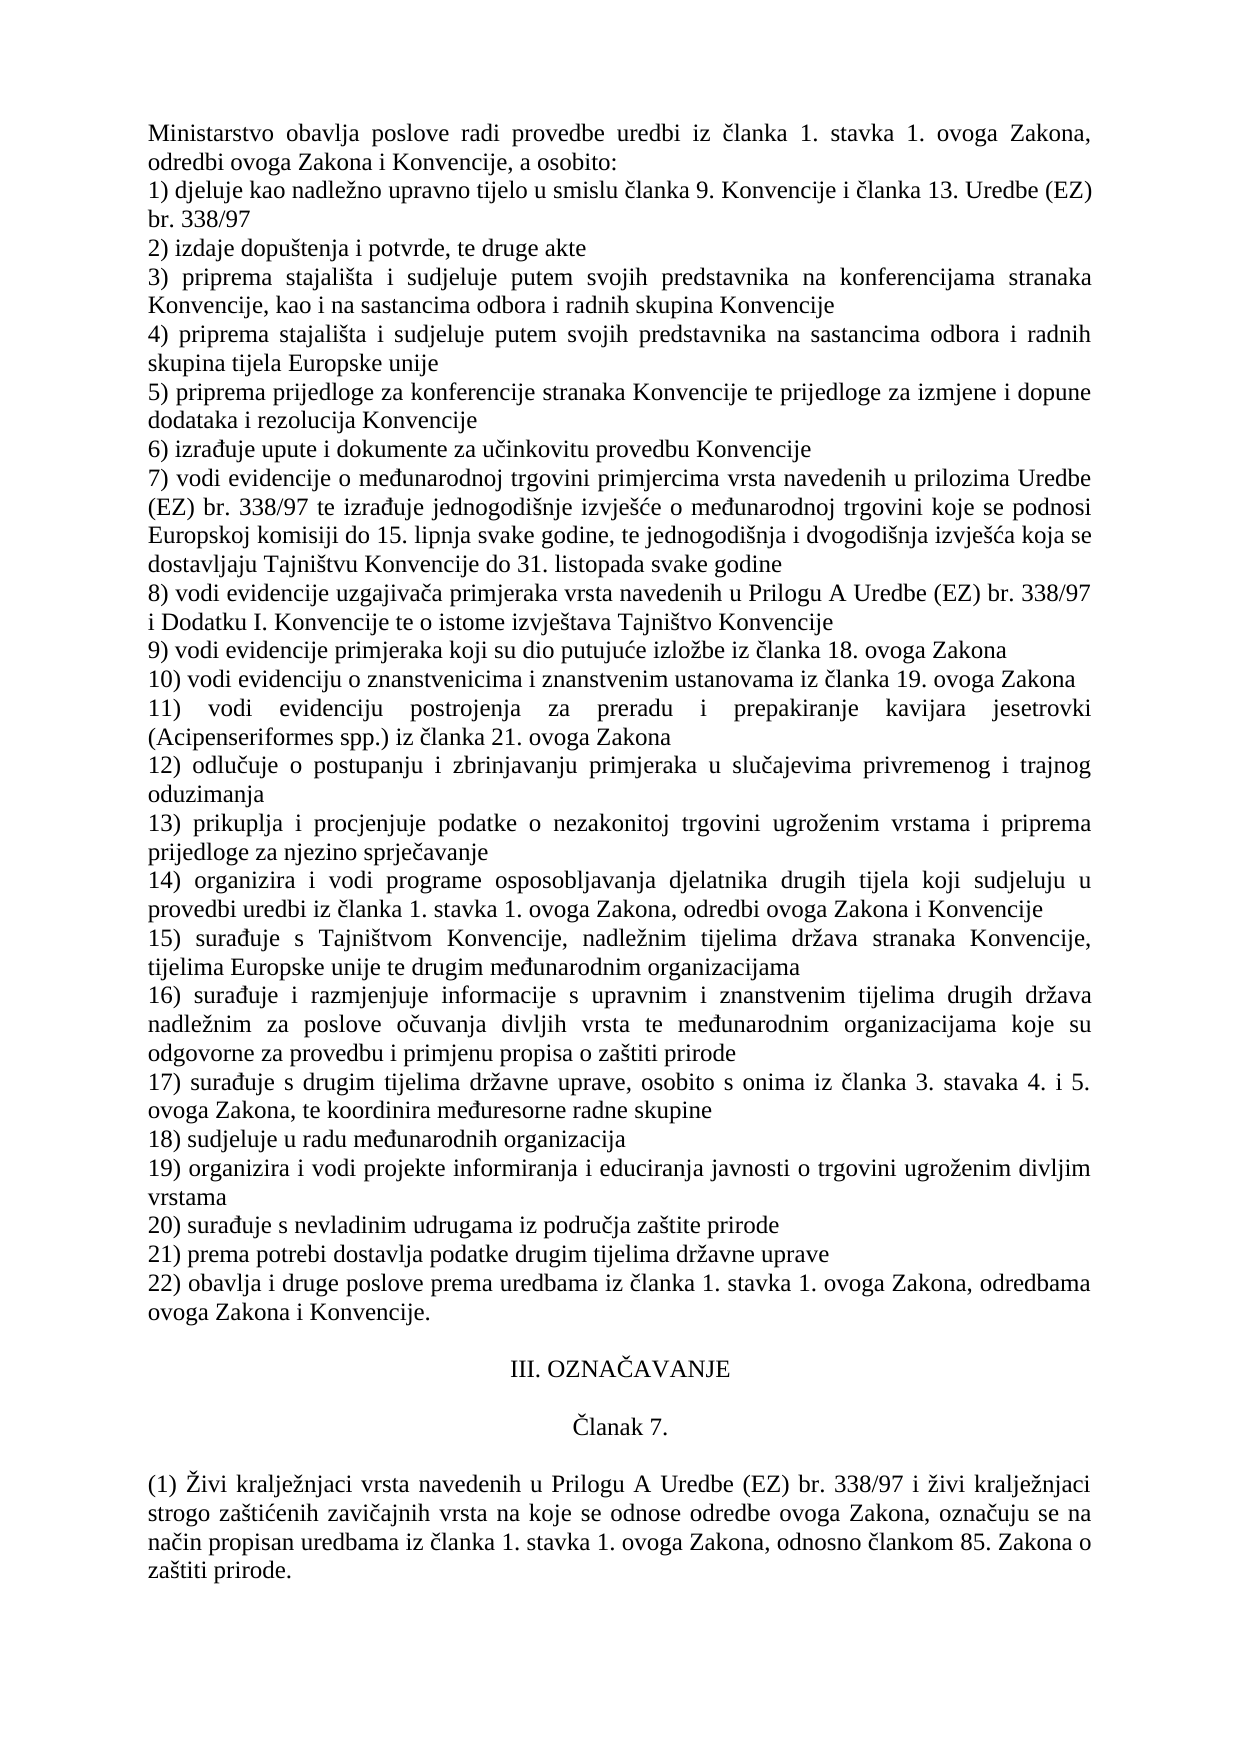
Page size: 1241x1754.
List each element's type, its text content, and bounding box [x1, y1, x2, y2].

text 1) djeluje kao nadležno upravno tijelo u smislu članka 9. Konvencije i članka 13. Uredbe (EZ) br. 338/97 [148, 176, 1093, 233]
text 21) prema potrebi dostavlja podatke drugim tijelima državne uprave [148, 1239, 1093, 1268]
text 9) vodi evidencije primjeraka koji su dio putujuće izložbe iz članka 18. ovoga Zakona [148, 636, 1093, 664]
text Članak 7. [148, 1412, 1093, 1441]
text 6) izrađuje upute i dokumente za učinkovitu provedbu Konvencije [148, 434, 1093, 463]
text 2) izdaje dopuštenja i potvrde, te druge akte [148, 233, 1093, 262]
text (1) Živi kralježnjaci vrsta navedenih u Prilogu A Uredbe (EZ) br. 338/97 i živi kralježnjaci strogo zaštićenih zavičajnih vrsta na koje se odnose odredbe ovoga Zakona, označuju se na način propisan uredbama iz članka 1. stavka 1. ovoga Zakona, odnosno člankom 85. Zakona o zaštiti prirode. [148, 1469, 1093, 1584]
text 10) vodi evidenciju o znanstvenicima i znanstvenim ustanovama iz članka 19. ovoga Zakona [148, 664, 1093, 693]
text 4) priprema stajališta i sudjeluje putem svojih predstavnika na sastancima odbora i radnih skupina tijela Europske unije [148, 319, 1093, 377]
text 19) organizira i vodi projekte informiranja i educiranja javnosti o trgovini ugroženim divljim vrstama [148, 1153, 1093, 1211]
text 15) surađuje s Tajništvom Konvencije, nadležnim tijelima država stranaka Konvencije, tijelima Europske unije te drugim međunarodnim organizacijama [148, 923, 1093, 981]
text 12) odlučuje o postupanju i zbrinjavanju primjeraka u slučajevima privremenog i trajnog oduzimanja [148, 751, 1093, 808]
text 22) obavlja i druge poslove prema uredbama iz članka 1. stavka 1. ovoga Zakona, odredbama ovoga Zakona i Konvencije. [148, 1268, 1093, 1326]
text 5) priprema prijedloge za konferencije stranaka Konvencije te prijedloge za izmjene i dopune dodataka i rezolucija Konvencije [148, 377, 1093, 434]
text 16) surađuje i razmjenjuje informacije s upravnim i znanstvenim tijelima drugih država nadležnim za poslove očuvanja divljih vrsta te međunarodnim organizacijama koje su odgovorne za provedbu i primjenu propisa o zaštiti prirode [148, 981, 1093, 1067]
text 13) prikuplja i procjenjuje podatke o nezakonitoj trgovini ugroženim vrstama i priprema prijedloge za njezino sprječavanje [148, 808, 1093, 866]
text 20) surađuje s nevladinim udrugama iz područja zaštite prirode [148, 1211, 1093, 1239]
text 11) vodi evidenciju postrojenja za preradu i prepakiranje kavijara jesetrovki (Acipenseriformes spp.) iz članka 21. ovoga Zakona [148, 693, 1093, 751]
text 14) organizira i vodi programe osposobljavanja djelatnika drugih tijela koji sudjeluju u provedbi uredbi iz članka 1. stavka 1. ovoga Zakona, odredbi ovoga Zakona i Konvencije [148, 866, 1093, 923]
text 18) sudjeluje u radu međunarodnih organizacija [148, 1124, 1093, 1153]
text 3) priprema stajališta i sudjeluje putem svojih predstavnika na konferencijama stranaka Konvencije, kao i na sastancima odbora i radnih skupina Konvencije [148, 262, 1093, 319]
text 17) surađuje s drugim tijelima državne uprave, osobito s onima iz članka 3. stavaka 4. i 5. ovoga Zakona, te koordinira međuresorne radne skupine [148, 1067, 1093, 1124]
text III. OZNAČAVANJE [148, 1354, 1093, 1383]
text 7) vodi evidencije o međunarodnoj trgovini primjercima vrsta navedenih u prilozima Uredbe (EZ) br. 338/97 te izrađuje jednogodišnje izvješće o međunarodnoj trgovini koje se podnosi Europskoj komisiji do 15. lipnja svake godine, te jednogodišnja i dvogodišnja izvješća koja se dostavljaju Tajništvu Konvencije do 31. listopada svake godine [148, 463, 1093, 578]
text Ministarstvo obavlja poslove radi provedbe uredbi iz članka 1. stavka 1. ovoga Zakona, odredbi ovoga Zakona i Konvencije, a osobito: [148, 118, 1093, 176]
text 8) vodi evidencije uzgajivača primjeraka vrsta navedenih u Prilogu A Uredbe (EZ) br. 338/97 i Dodatku I. Konvencije te o istome izvještava Tajništvo Konvencije [148, 578, 1093, 636]
